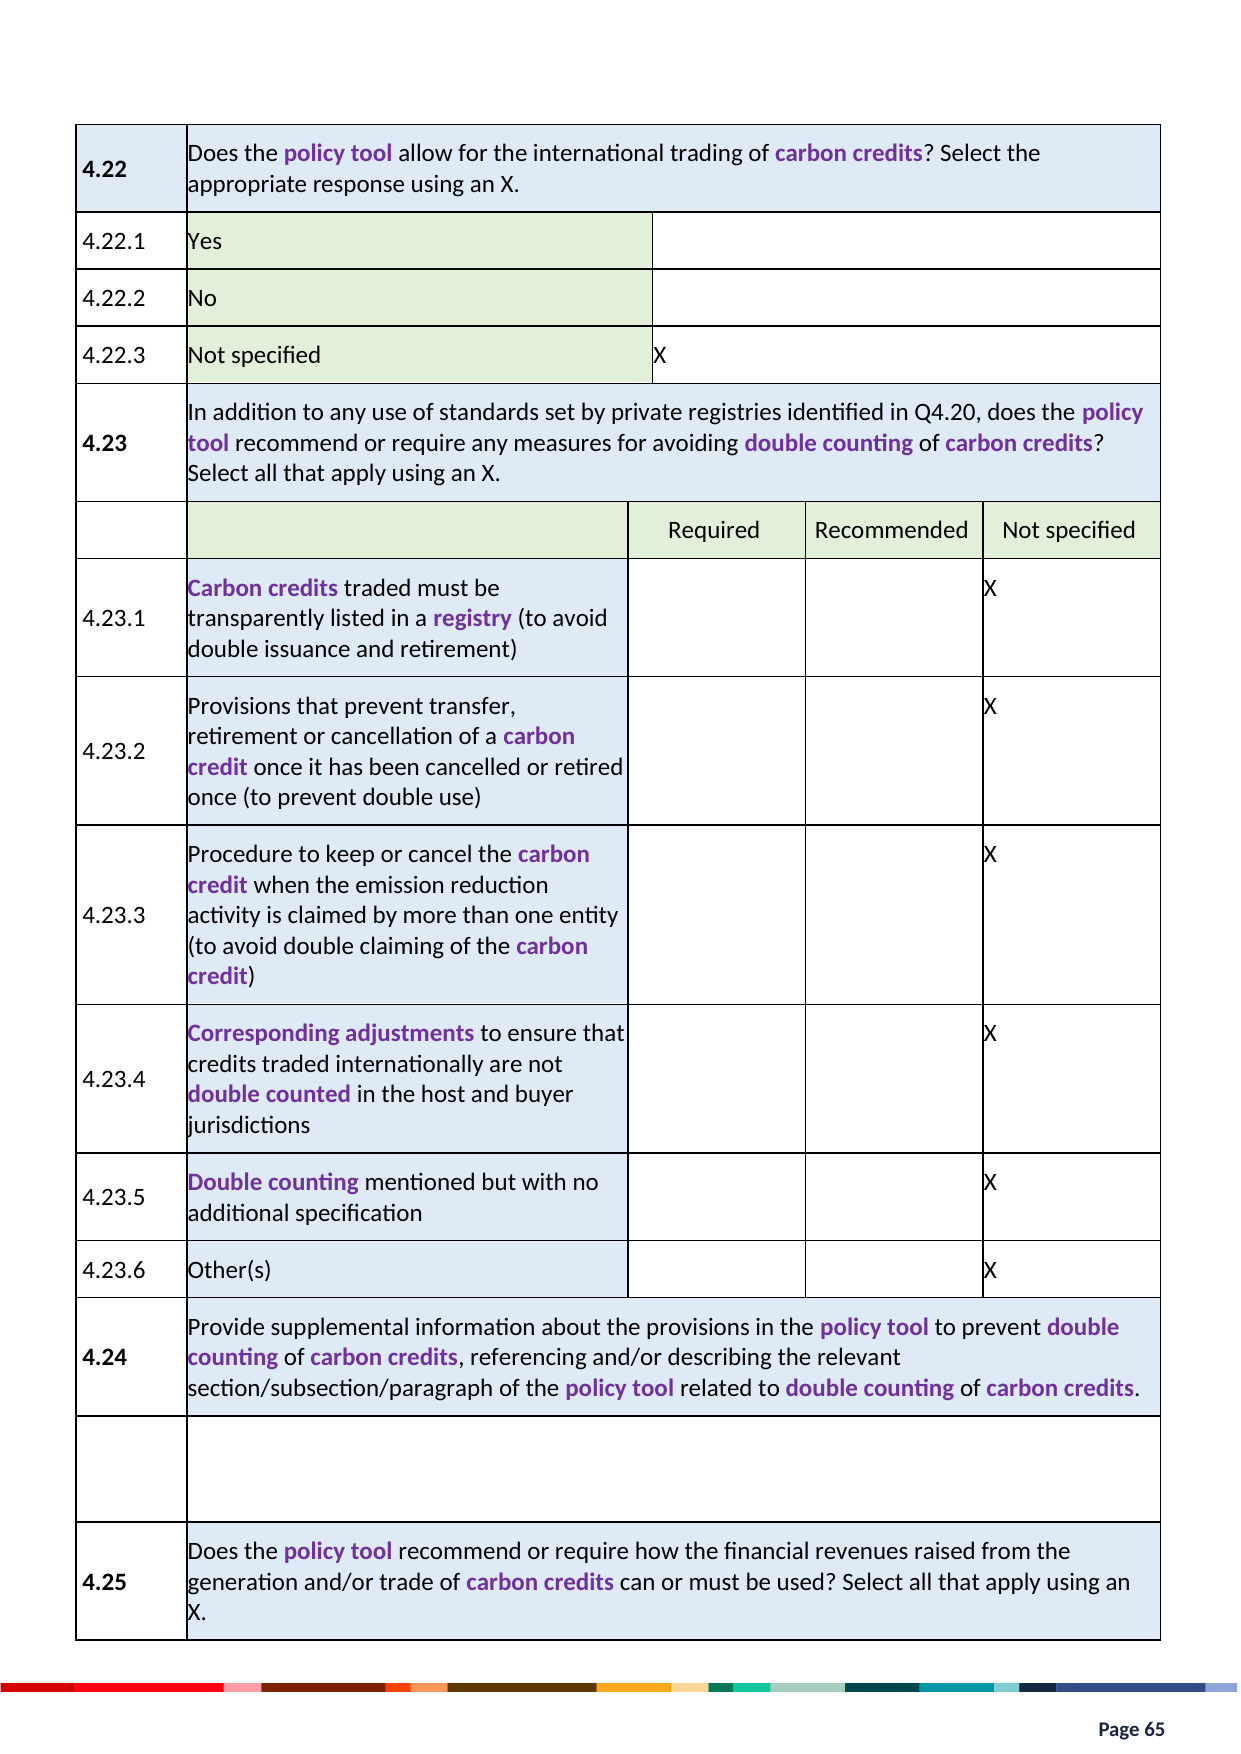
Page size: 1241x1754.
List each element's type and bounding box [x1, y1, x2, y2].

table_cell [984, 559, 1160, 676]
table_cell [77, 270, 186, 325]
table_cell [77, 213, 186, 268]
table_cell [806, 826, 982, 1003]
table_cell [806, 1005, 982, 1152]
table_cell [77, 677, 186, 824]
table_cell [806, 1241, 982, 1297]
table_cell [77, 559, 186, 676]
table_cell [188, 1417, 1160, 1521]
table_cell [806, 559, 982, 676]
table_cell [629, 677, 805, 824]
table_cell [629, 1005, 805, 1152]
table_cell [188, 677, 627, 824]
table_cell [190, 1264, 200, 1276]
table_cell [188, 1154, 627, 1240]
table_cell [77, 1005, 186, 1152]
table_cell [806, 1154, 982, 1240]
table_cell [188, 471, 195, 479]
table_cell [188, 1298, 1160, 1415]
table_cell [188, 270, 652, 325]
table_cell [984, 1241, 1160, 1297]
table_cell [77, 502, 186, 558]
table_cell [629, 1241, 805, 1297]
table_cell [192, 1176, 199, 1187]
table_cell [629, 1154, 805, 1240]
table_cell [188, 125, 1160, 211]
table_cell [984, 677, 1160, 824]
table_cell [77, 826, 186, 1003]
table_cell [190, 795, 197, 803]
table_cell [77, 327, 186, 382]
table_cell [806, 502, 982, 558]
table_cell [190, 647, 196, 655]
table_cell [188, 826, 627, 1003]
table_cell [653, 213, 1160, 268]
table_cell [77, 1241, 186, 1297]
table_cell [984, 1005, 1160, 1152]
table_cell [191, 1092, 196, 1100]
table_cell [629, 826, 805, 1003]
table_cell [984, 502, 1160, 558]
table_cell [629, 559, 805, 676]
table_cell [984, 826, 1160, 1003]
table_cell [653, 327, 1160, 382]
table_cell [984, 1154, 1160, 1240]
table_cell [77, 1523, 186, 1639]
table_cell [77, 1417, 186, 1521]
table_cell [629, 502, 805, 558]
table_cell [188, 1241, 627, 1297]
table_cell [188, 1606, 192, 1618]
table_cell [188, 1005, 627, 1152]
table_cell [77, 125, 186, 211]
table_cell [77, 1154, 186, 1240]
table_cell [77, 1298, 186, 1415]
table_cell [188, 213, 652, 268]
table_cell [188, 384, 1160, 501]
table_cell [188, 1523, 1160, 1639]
picture [0, 1683, 1236, 1692]
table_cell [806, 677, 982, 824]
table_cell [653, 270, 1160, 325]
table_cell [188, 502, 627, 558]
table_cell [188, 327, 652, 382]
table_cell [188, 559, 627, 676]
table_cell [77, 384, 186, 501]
